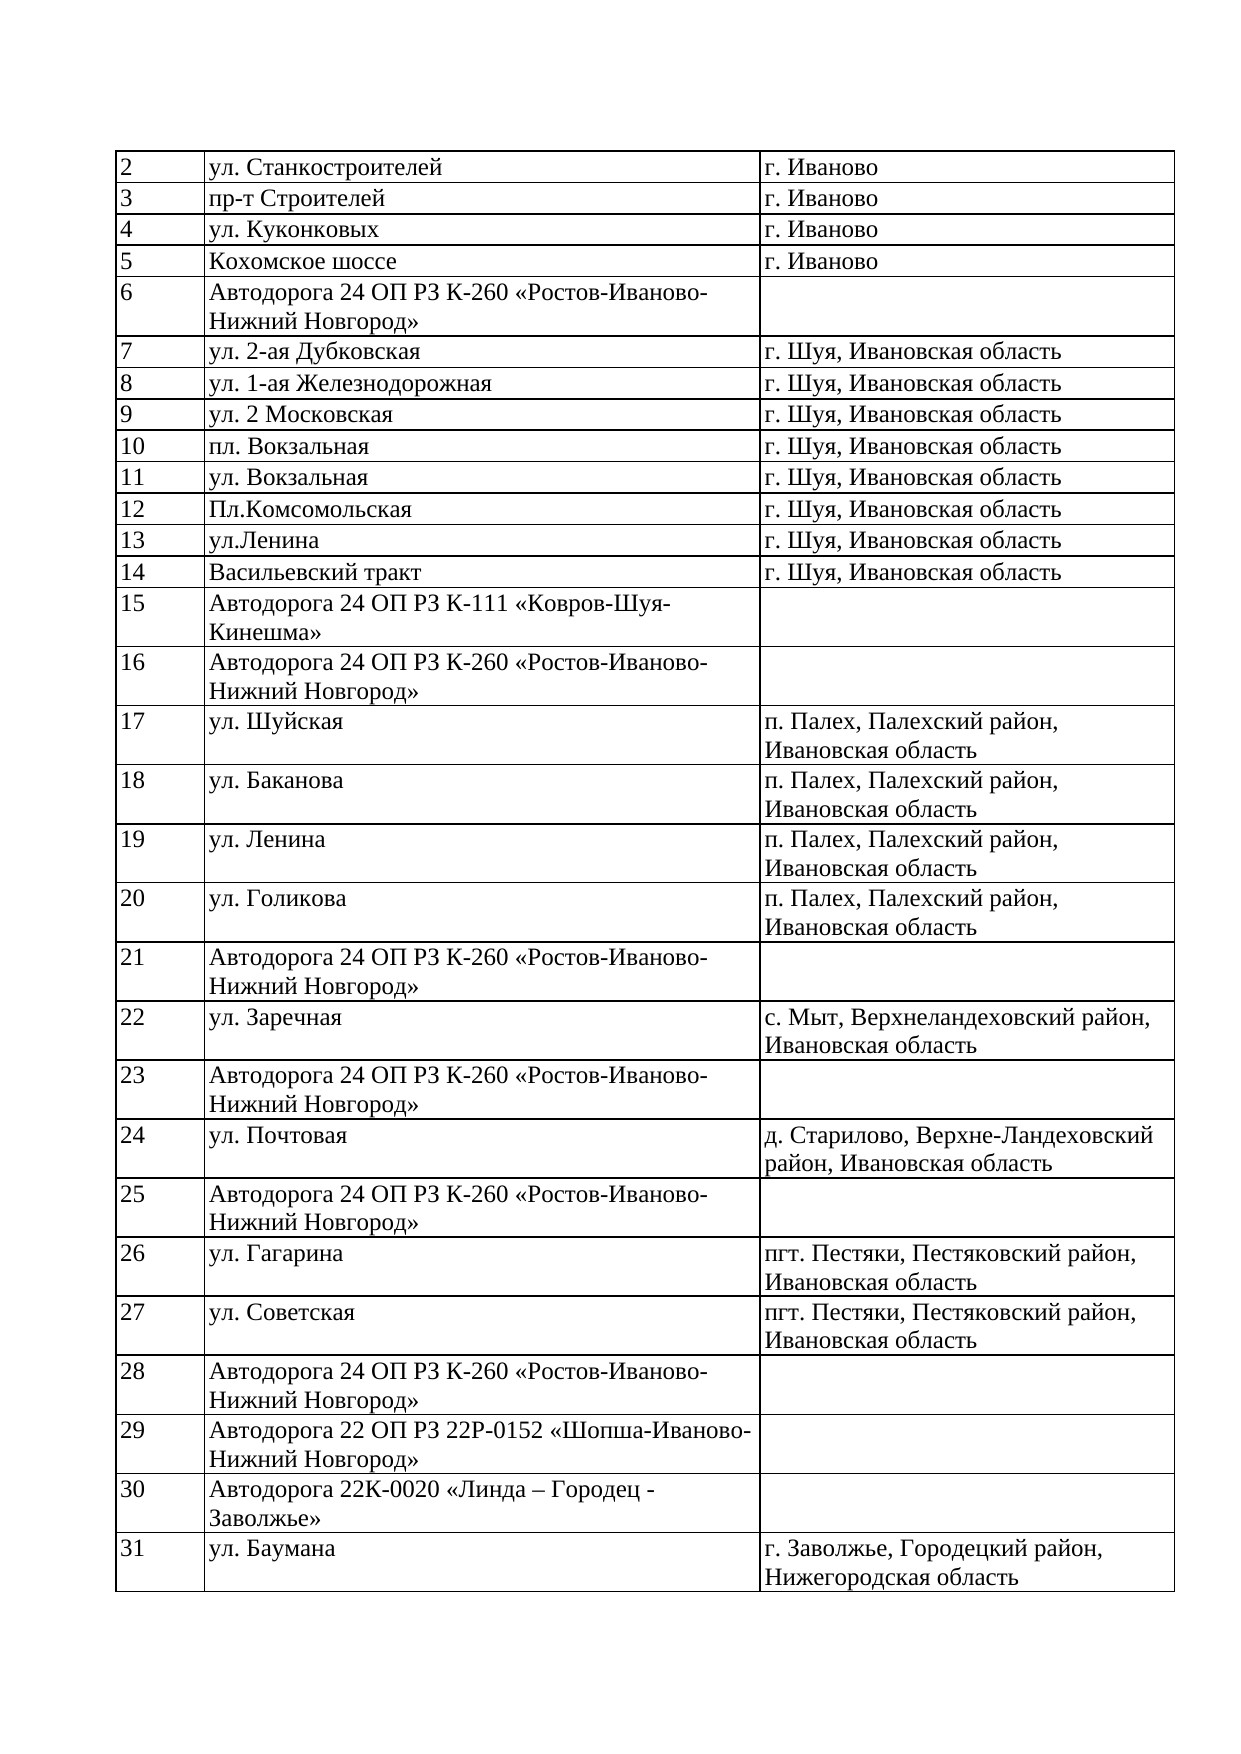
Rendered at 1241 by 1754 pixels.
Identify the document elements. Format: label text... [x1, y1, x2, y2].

table_cell 8 [117, 368, 204, 398]
table_cell 25 [117, 1179, 204, 1236]
table_cell 16 [117, 647, 204, 705]
table_cell 28 [117, 1356, 204, 1413]
table_cell 14 [117, 557, 204, 587]
table_cell [761, 647, 1174, 705]
table_cell 18 [117, 765, 204, 823]
table_cell г. Шуя, Ивановская область [761, 525, 1174, 555]
table_cell с. Мыт, Верхнеландеховский район, Ивановская область [761, 1002, 1174, 1059]
table_cell п. Палех, Палехский район, Ивановская область [761, 706, 1174, 764]
table_cell г. Иваново [761, 183, 1174, 213]
table_cell 29 [117, 1415, 204, 1472]
table_cell п. Палех, Палехский район, Ивановская область [761, 825, 1174, 882]
table_cell пгт. Пестяки, Пестяковский район, Ивановская область [761, 1297, 1174, 1354]
table_cell 19 [117, 825, 204, 882]
table_cell ул. Куконковых [205, 215, 759, 244]
table_cell 5 [117, 246, 204, 276]
table_cell Автодорога 22К-0020 «Линда – Городец - Заволжье» [205, 1474, 759, 1532]
table_cell 6 [117, 277, 204, 335]
table_cell 11 [117, 462, 204, 492]
table_cell ул.Ленина [205, 525, 759, 555]
table_cell г. Иваново [761, 215, 1174, 244]
table_cell Автодорога 24 ОП РЗ К-111 «Ковров-Шуя-Кинешма» [205, 588, 759, 646]
table_cell ул. Шуйская [205, 706, 759, 764]
table_cell 26 [117, 1238, 204, 1295]
table_cell 21 [117, 943, 204, 1000]
table_cell ул. Баканова [205, 765, 759, 823]
table_cell 20 [117, 883, 204, 941]
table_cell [761, 1533, 1174, 1591]
table_cell 13 [117, 525, 204, 555]
table_cell г. Иваново [761, 152, 1174, 181]
table_cell г. Шуя, Ивановская область [761, 337, 1174, 366]
table_cell ул. 1-ая Железнодорожная [205, 368, 759, 398]
table_cell г. Иваново [761, 246, 1174, 276]
table_cell 7 [117, 337, 204, 366]
table_cell ул. Голикова [205, 883, 759, 941]
table_cell Автодорога 24 ОП РЗ К-260 «Ростов-Иваново-Нижний Новгород» [205, 1356, 759, 1413]
table_cell Автодорога 24 ОП РЗ К-260 «Ростов-Иваново-Нижний Новгород» [205, 1061, 759, 1118]
table_cell пр-т Строителей [205, 183, 759, 213]
table_cell Васильевский тракт [205, 557, 759, 587]
table_cell п. Палех, Палехский район, Ивановская область [761, 883, 1174, 941]
table_cell [761, 1179, 1174, 1236]
table_cell 23 [117, 1061, 204, 1118]
table_cell ул. Ленина [205, 825, 759, 882]
table_cell ул. 2 Московская [205, 400, 759, 429]
table_cell 10 [117, 431, 204, 461]
table_cell пл. Вокзальная [205, 431, 759, 461]
table_cell ул. Советская [205, 1297, 759, 1354]
table_cell 3 [117, 183, 204, 213]
table_cell ул. Баумана [205, 1533, 759, 1591]
table_cell 9 [117, 400, 204, 429]
table_cell 22 [117, 1002, 204, 1059]
table_cell [761, 1061, 1174, 1118]
table_cell г. Шуя, Ивановская область [761, 368, 1174, 398]
table_cell 15 [117, 588, 204, 646]
table_cell 31 [117, 1533, 204, 1591]
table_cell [205, 1415, 759, 1472]
table_cell 2 [117, 152, 204, 181]
table_cell ул. Вокзальная [205, 462, 759, 492]
table_cell ул. Гагарина [205, 1238, 759, 1295]
table_cell Пл.Комсомольская [205, 494, 759, 524]
table_cell Кохомское шоссе [205, 246, 759, 276]
table_cell [761, 943, 1174, 1000]
table_cell 12 [117, 494, 204, 524]
table_cell 24 [117, 1120, 204, 1177]
table_cell г. Шуя, Ивановская область [761, 431, 1174, 461]
table_cell 4 [117, 215, 204, 244]
table_cell 17 [117, 706, 204, 764]
table_cell [761, 277, 1174, 335]
table_cell Автодорога 24 ОП РЗ К-260 «Ростов-Иваново-Нижний Новгород» [205, 647, 759, 705]
table_cell ул. Станкостроителей [205, 152, 759, 181]
table_cell 27 [117, 1297, 204, 1354]
table_cell г. Шуя, Ивановская область [761, 557, 1174, 587]
table_cell [761, 1356, 1174, 1413]
table_cell [761, 1415, 1174, 1472]
table_cell [761, 1474, 1174, 1532]
table_cell ул. Заречная [205, 1002, 759, 1059]
table_cell п. Палех, Палехский район, Ивановская область [761, 765, 1174, 823]
table_cell д. Старилово, Верхне-Ландеховский район, Ивановская область [761, 1120, 1174, 1177]
table_cell ул. Почтовая [205, 1120, 759, 1177]
table_cell г. Шуя, Ивановская область [761, 400, 1174, 429]
table_cell [761, 588, 1174, 646]
table_cell пгт. Пестяки, Пестяковский район, Ивановская область [761, 1238, 1174, 1295]
table_cell 30 [117, 1474, 204, 1532]
table_cell г. Шуя, Ивановская область [761, 462, 1174, 492]
table_cell Автодорога 24 ОП РЗ К-260 «Ростов-Иваново-Нижний Новгород» [205, 943, 759, 1000]
table_cell Автодорога 24 ОП РЗ К-260 «Ростов-Иваново-Нижний Новгород» [205, 1179, 759, 1236]
table_cell Автодорога 24 ОП РЗ К-260 «Ростов-Иваново-Нижний Новгород» [205, 277, 759, 335]
table_cell г. Шуя, Ивановская область [761, 494, 1174, 524]
table_cell ул. 2-ая Дубковская [205, 337, 759, 366]
